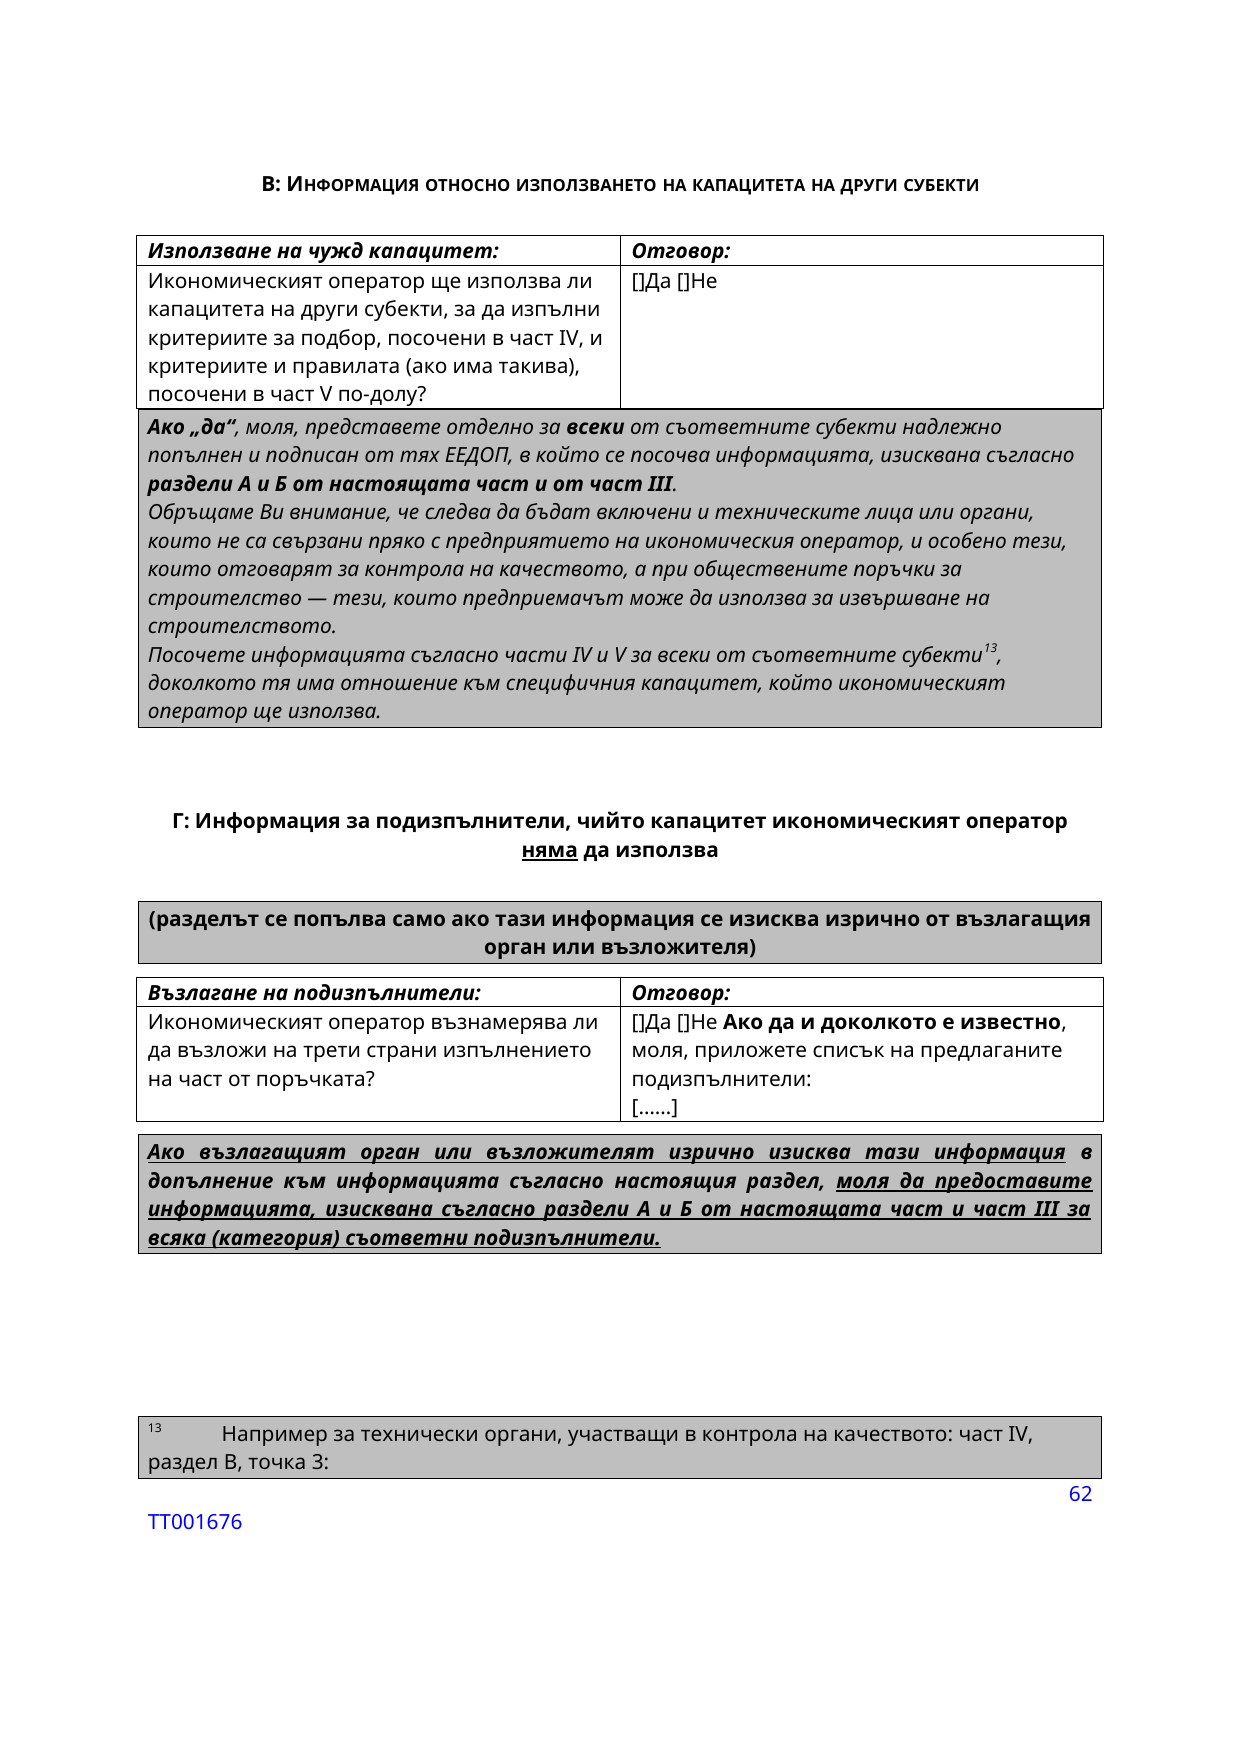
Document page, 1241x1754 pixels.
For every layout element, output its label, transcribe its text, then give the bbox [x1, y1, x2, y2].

table_cell []Да []Не Ако да и доколкото е известно, моля, приложете списък на предлаганите подизпълнители: [……] [621, 1007, 1103, 1121]
text (разделът се попълва само ако тази информация се изисква изрично от възлагащия орган или възложителя) [139, 902, 1101, 963]
text Г: Информация за подизпълнители, чийто капацитет икономическият оператор няма да използва [148, 807, 1092, 863]
table_header Отговор: [621, 978, 1103, 1006]
table_cell Икономическият оператор ще използва ли капацитета на други субекти, за да изпълни критериите за подбор, посочени в част IV, и критериите и правилата (ако има такива), посочени в част V по-долу? [137, 266, 620, 408]
text Ако възлагащият орган или възложителят изрично изисква тази информация в допълнение към информацията съгласно настоящия раздел, моля да предоставите информацията, изисквана съгласно раздели А и Б от настоящата част и част ІІІ за всяка (категория) съответни подизпълнители. [139, 1135, 1101, 1253]
table_header Възлагане на подизпълнители: [137, 978, 620, 1006]
text В: Информация относно използването на капацитета на други субекти [148, 169, 1092, 198]
table_cell []Да []Не [621, 266, 1103, 408]
table_header Използване на чужд капацитет: [137, 236, 620, 265]
table_header Отговор: [621, 236, 1103, 265]
table_cell Икономическият оператор възнамерява ли да възложи на трети страни изпълнението на част от поръчката? [137, 1007, 620, 1121]
text Ако „да“, моля, представете отделно за всеки от съответните субекти надлежно попълнен и подписан от тях ЕЕДОП, в който се посочва информацията, изисквана съгласно раздели А и Б от настоящата част и от част III. Обръщаме Ви внимание, че следва да бъдат включени и техническите лица или органи, които не са свързани пряко с предприятието на икономическия оператор, и особено тези, които отговарят за контрола на качеството, а при обществените поръчки за строителство — тези, които предприемачът може да използва за извършване на строителството. Посочете информацията съгласно части IV и V за всеки от съответните субекти, доколкото тя има отношение към специфичния капацитет, който икономическият оператор ще използва. [139, 410, 1101, 727]
